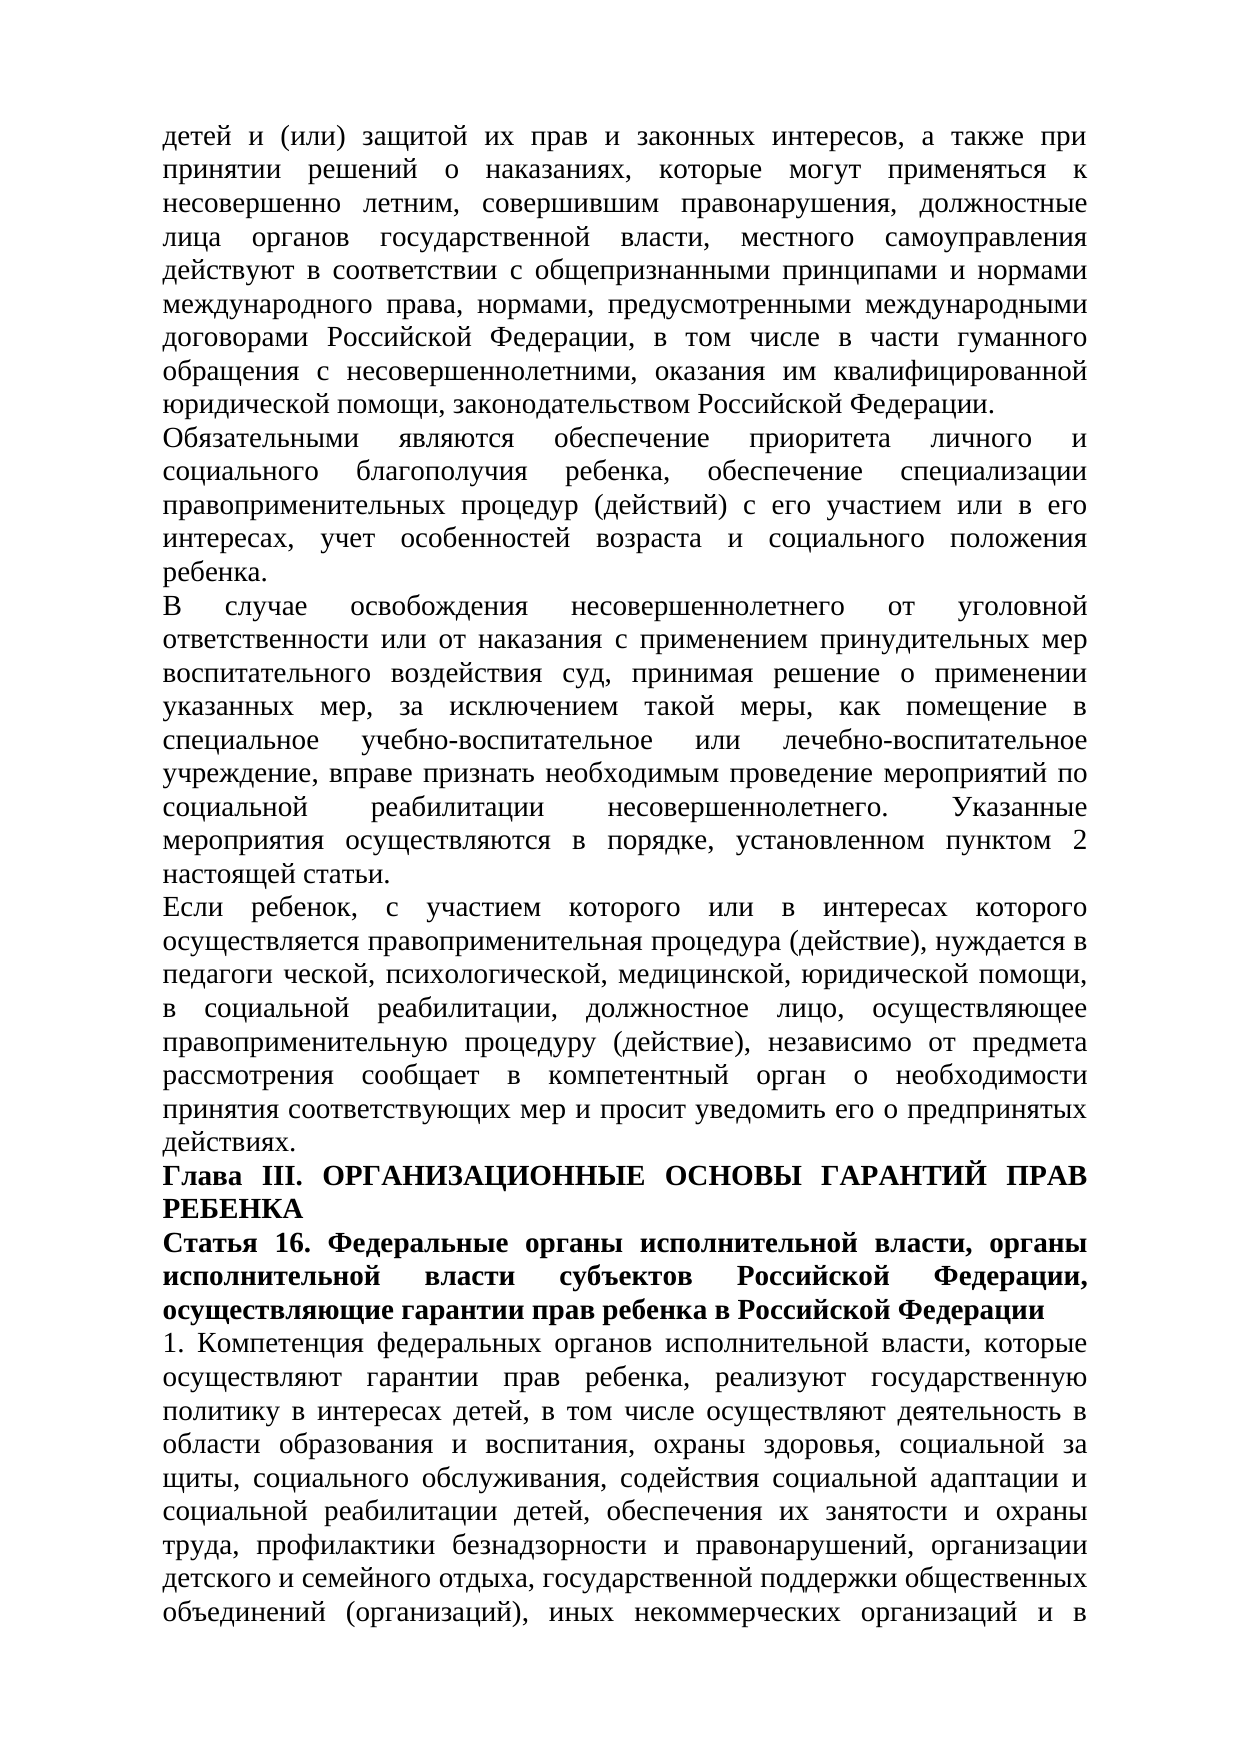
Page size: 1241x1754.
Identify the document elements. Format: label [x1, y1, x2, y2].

table_header [163, 118, 1088, 1627]
